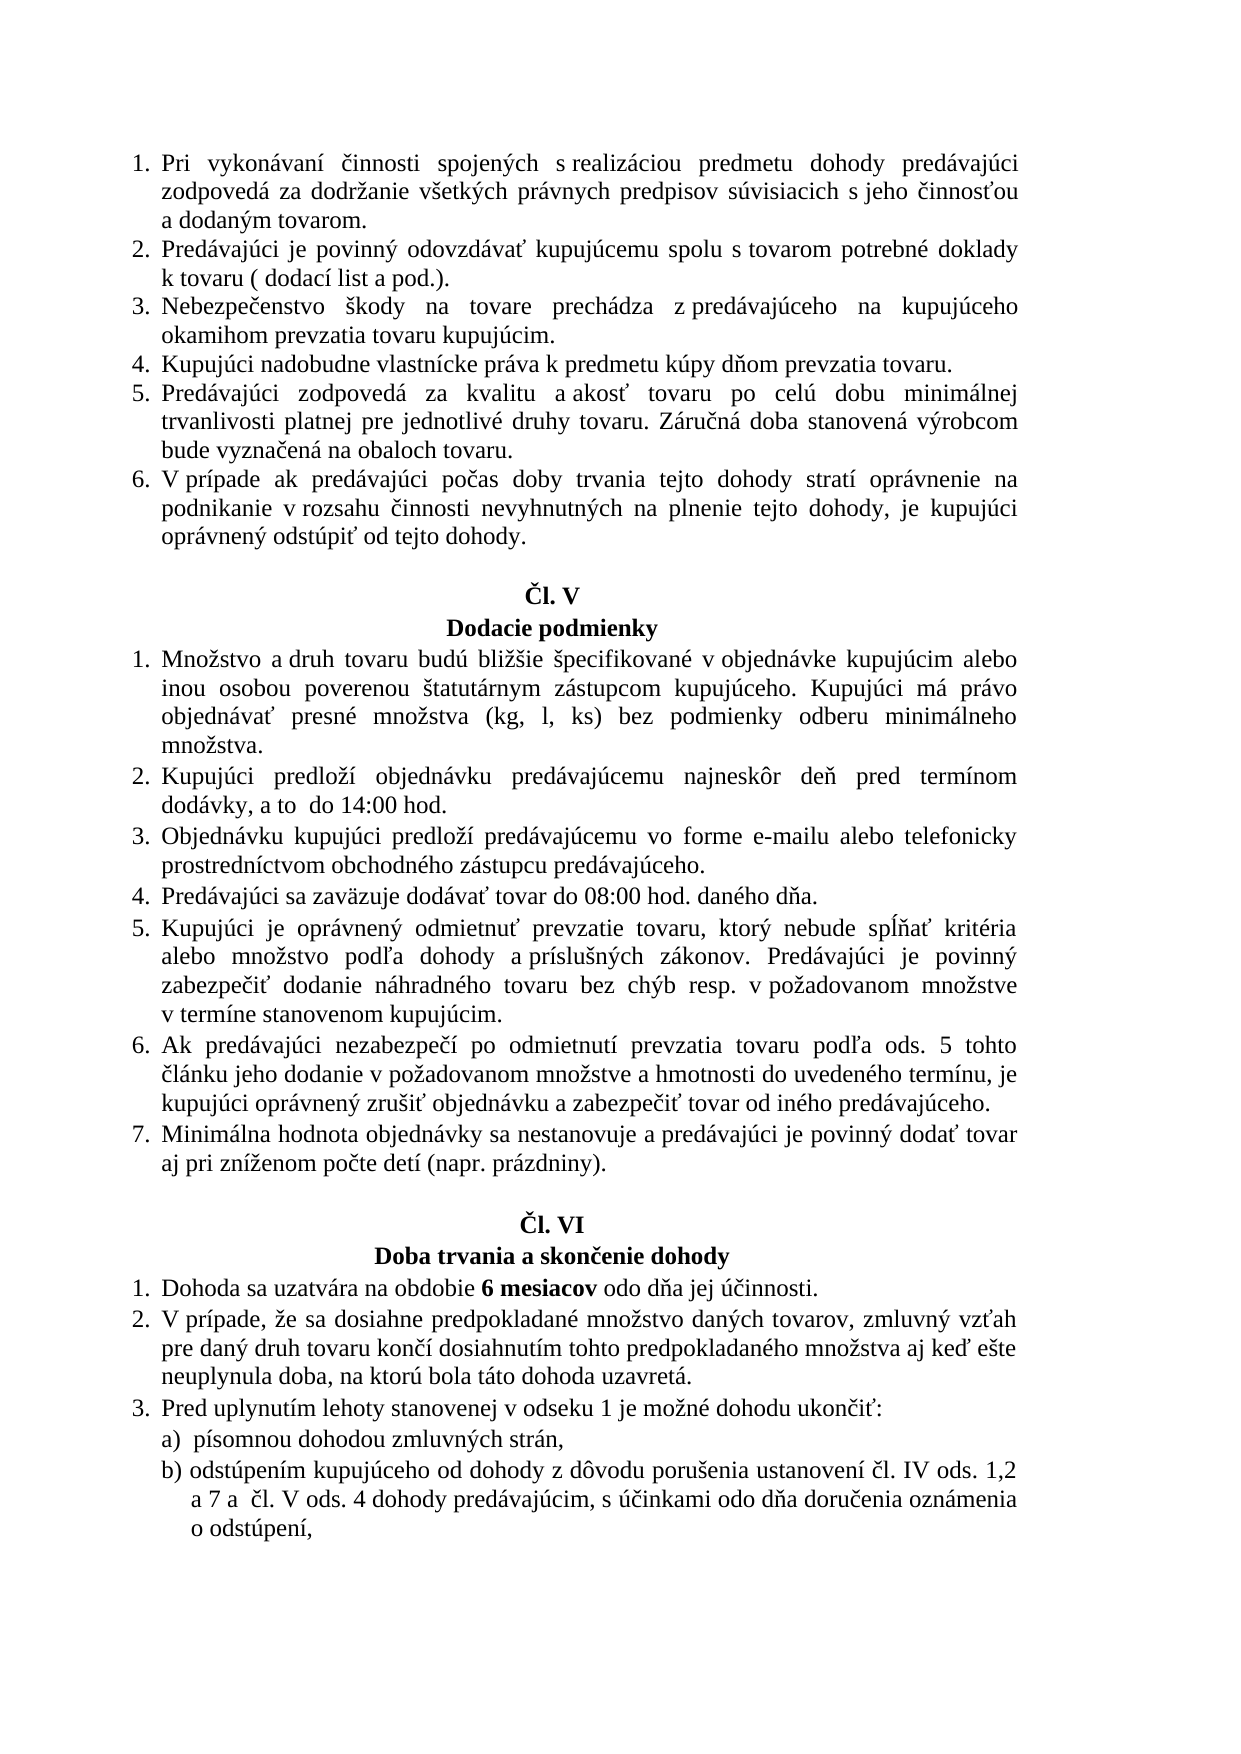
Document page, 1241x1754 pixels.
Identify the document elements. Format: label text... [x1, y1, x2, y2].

list Kupujúci je oprávnený odmietnuť prevzatie tovaru, ktorý nebude spĺňať kritéria alebo množstvo podľa dohody a príslušných zákonov. Predávajúci je povinný zabezpečiť dodanie náhradného tovaru bez chýb resp. v požadovanom množstve v termíne stanovenom kupujúcim. [132, 913, 1017, 1028]
list Kupujúci predloží objednávku predávajúcemu najneskôr deň pred termínom dodávky, a to do 14:00 hod. [132, 761, 1017, 819]
text Čl. VI [132, 1210, 972, 1239]
list Predávajúci je povinný odovzdávať kupujúcemu spolu s tovarom potrebné doklady k tovaru ( dodací list a pod.). [132, 234, 1018, 291]
list Dohoda sa uzatvára na obdobie 6 mesiacov odo dňa jej účinnosti. [132, 1273, 1017, 1301]
list Objednávku kupujúci predloží predávajúcemu vo forme e-mailu alebo telefonicky prostredníctvom obchodného zástupcu predávajúceho. [132, 821, 1017, 879]
list Pred uplynutím lehoty stanovenej v odseku 1 je možné dohodu ukončiť: [132, 1393, 1017, 1421]
list Predávajúci zodpovedá za kvalitu a akosť tovaru po celú dobu minimálnej trvanlivosti platnej pre jednotlivé druhy tovaru. Záručná doba stanovená výrobcom bude vyznačená na obaloch tovaru. [132, 378, 1018, 464]
list V prípade ak predávajúci počas doby trvania tejto dohody stratí oprávnenie na podnikanie v rozsahu činnosti nevyhnutných na plnenie tejto dohody, je kupujúci oprávnený odstúpiť od tejto dohody. [132, 464, 1018, 550]
text Dodacie podmienky [132, 613, 972, 641]
text a) písomnou dohodou zmluvných strán, [161, 1424, 1017, 1453]
list Množstvo a druh tovaru budú bližšie špecifikované v objednávke kupujúcim alebo inou osobou poverenou štatutárnym zástupcom kupujúceho. Kupujúci má právo objednávať presné množstva (kg, l, ks) bez podmienky odberu minimálneho množstva. [132, 644, 1017, 759]
list Ak predávajúci nezabezpečí po odmietnutí prevzatia tovaru podľa ods. 5 tohto článku jeho dodanie v požadovanom množstve a hmotnosti do uvedeného termínu, je kupujúci oprávnený zrušiť objednávku a zabezpečiť tovar od iného predávajúceho. [132, 1030, 1017, 1116]
list Kupujúci nadobudne vlastnícke práva k predmetu kúpy dňom prevzatia tovaru. [132, 349, 1018, 378]
list Nebezpečenstvo škody na tovare prechádza z predávajúceho na kupujúceho okamihom prevzatia tovaru kupujúcim. [132, 291, 1018, 349]
list Minimálna hodnota objednávky sa nestanovuje a predávajúci je povinný dodať tovar aj pri zníženom počte detí (napr. prázdniny). [132, 1119, 1017, 1176]
list Pri vykonávaní činnosti spojených s realizáciou predmetu dohody predávajúci zodpovedá za dodržanie všetkých právnych predpisov súvisiacich s jeho činnosťou a dodaným tovarom. [132, 148, 1018, 234]
text Doba trvania a skončenie dohody [132, 1241, 972, 1270]
text Čl. V [132, 581, 972, 610]
text b) odstúpením kupujúceho od dohody z dôvodu porušenia ustanovení čl. IV ods. 1,2 a 7 a čl. V ods. 4 dohody predávajúcim, s účinkami odo dňa doručenia oznámenia o odstúpení, [161, 1455, 1017, 1541]
list Predávajúci sa zaväzuje dodávať tovar do 08:00 hod. daného dňa. [132, 881, 1017, 910]
list V prípade, že sa dosiahne predpokladané množstvo daných tovarov, zmluvný vzťah pre daný druh tovaru končí dosiahnutím tohto predpokladaného množstva aj keď ešte neuplynula doba, na ktorú bola táto dohoda uzavretá. [132, 1304, 1017, 1390]
